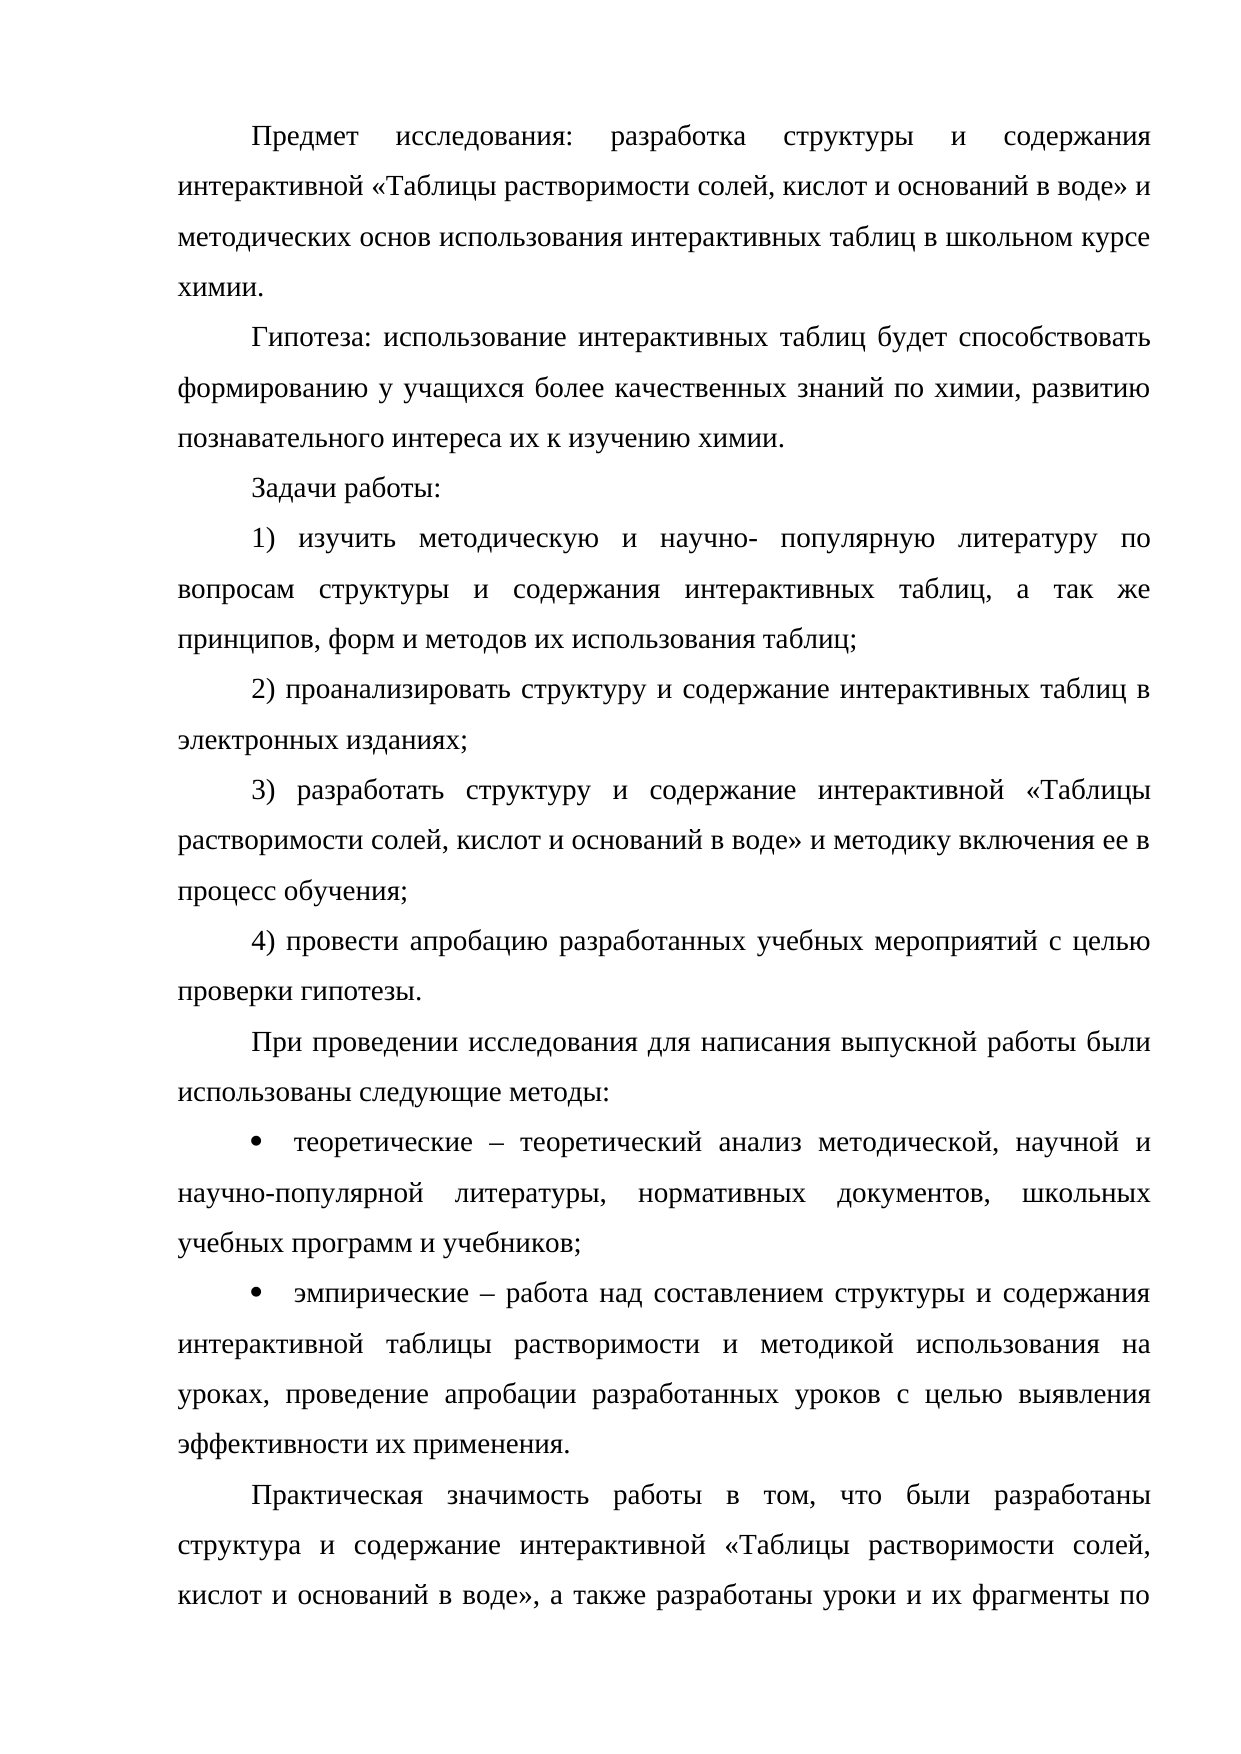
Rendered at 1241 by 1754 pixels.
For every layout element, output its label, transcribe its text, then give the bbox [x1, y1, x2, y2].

text Задачи работы: [177, 470, 1152, 504]
text При проведении исследования для написания выпускной работы были использованы следующие методы: [177, 1024, 1152, 1108]
text Предмет исследования: разработка структуры и содержания интерактивной «Таблицы растворимости солей, кислот и оснований в воде» и методических основ использования интерактивных таблиц в школьном курсе химии. [177, 118, 1152, 303]
text 4) провести апробацию разработанных учебных мероприятий с целью проверки гипотезы. [177, 923, 1152, 1007]
text 1) изучить методическую и научно- популярную литературу по вопросам структуры и содержания интерактивных таблиц, а так же принципов, форм и методов их использования таблиц; [177, 521, 1152, 655]
text Гипотеза: использование интерактивных таблиц будет способствовать формированию у учащихся более качественных знаний по химии, развитию познавательного интереса их к изучению химии. [177, 319, 1152, 453]
text 2) проанализировать структуру и содержание интерактивных таблиц в электронных изданиях; [177, 672, 1152, 755]
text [177, 1477, 1152, 1611]
text 3) разработать структуру и содержание интерактивной «Таблицы растворимости солей, кислот и оснований в воде» и методику включения ее в процесс обучения; [177, 772, 1152, 906]
list теоретические – теоретический анализ методической, научной и научно-популярной литературы, нормативных документов, школьных учебных программ и учебников; [177, 1124, 1152, 1259]
list эмпирические – работа над составлением структуры и содержания интерактивной таблицы растворимости и методикой использования на уроках, проведение апробации разработанных уроков с целью выявления эффективности их применения. [177, 1275, 1152, 1460]
